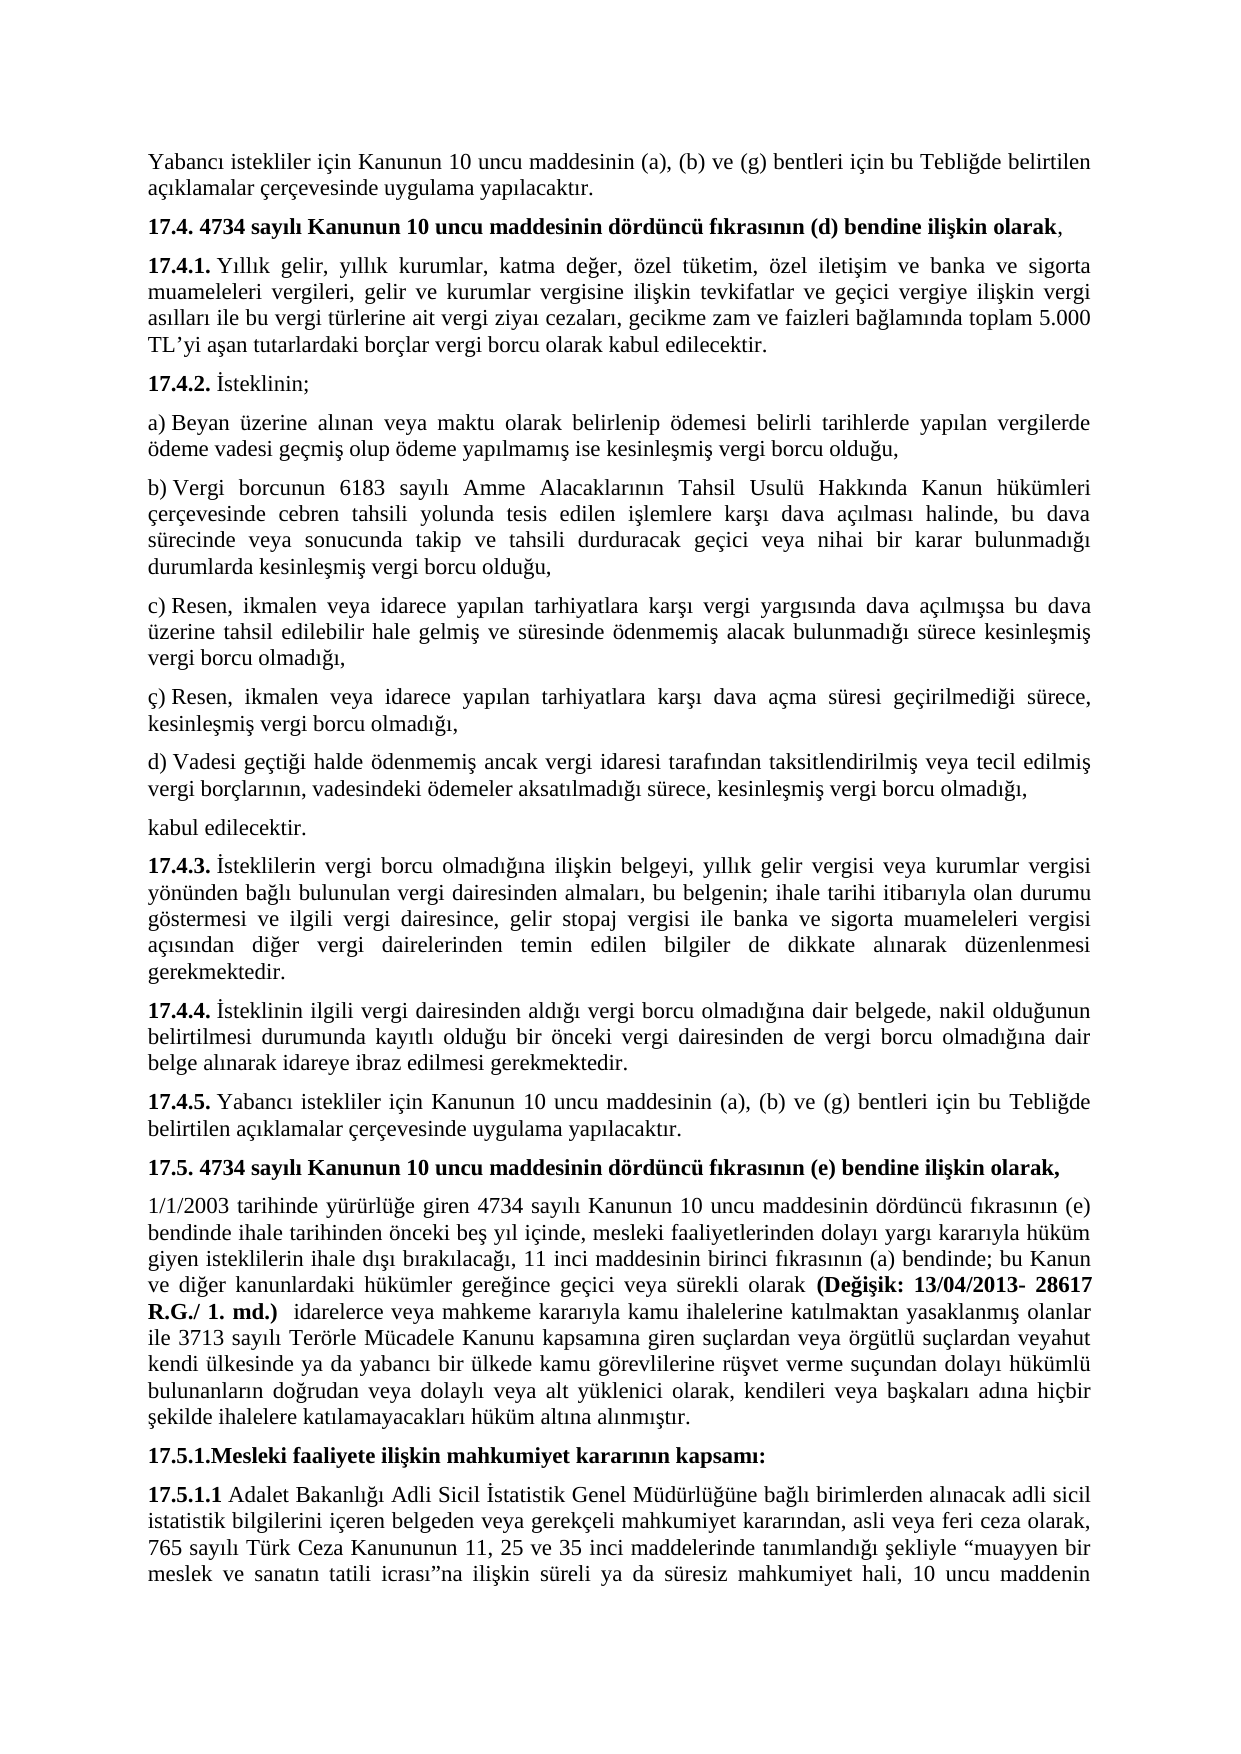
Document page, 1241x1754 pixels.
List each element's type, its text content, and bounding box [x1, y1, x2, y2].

text Yabancı istekliler için Kanunun 10 uncu maddesinin (a), (b) ve (g) bentleri için bu Tebliğde belirtilen açıklamalar çerçevesinde uygulama yapılacaktır. [148, 148, 1092, 200]
text a) Beyan üzerine alınan veya maktu olarak belirlenip ödemesi belirli tarihlerde yapılan vergilerde ödeme vadesi geçmiş olup ödeme yapılmamış ise kesinleşmiş vergi borcu olduğu, [148, 408, 1092, 461]
text 17.4.2. İsteklinin; [148, 370, 1092, 396]
text 17.5.1.Mesleki faaliyete ilişkin mahkumiyet kararının kapsamı: [148, 1442, 1092, 1468]
text b) Vergi borcunun 6183 sayılı Amme Alacaklarının Tahsil Usulü Hakkında Kanun hükümleri çerçevesinde cebren tahsili yolunda tesis edilen işlemlere karşı dava açılması halinde, bu dava sürecinde veya sonucunda takip ve tahsili durduracak geçici veya nihai bir karar bulunmadığı durumlarda kesinleşmiş vergi borcu olduğu, [148, 474, 1092, 579]
text 17.4.4. İsteklinin ilgili vergi dairesinden aldığı vergi borcu olmadığına dair belgede, nakil olduğunun belirtilmesi durumunda kayıtlı olduğu bir önceki vergi dairesinden de vergi borcu olmadığına dair belge alınarak idareye ibraz edilmesi gerekmektedir. [148, 997, 1092, 1076]
text d) Vadesi geçtiği halde ödenmemiş ancak vergi idaresi tarafından taksitlendirilmiş veya tecil edilmiş vergi borçlarının, vadesindeki ödemeler aksatılmadığı sürece, kesinleşmiş vergi borcu olmadığı, [148, 748, 1092, 801]
text c) Resen, ikmalen veya idarece yapılan tarhiyatlara karşı vergi yargısında dava açılmışsa bu dava üzerine tahsil edilebilir hale gelmiş ve süresinde ödenmemiş alacak bulunmadığı sürece kesinleşmiş vergi borcu olmadığı, [148, 592, 1092, 671]
text 17.4. 4734 sayılı Kanunun 10 uncu maddesinin dördüncü fıkrasının (d) bendine ilişkin olarak, [148, 213, 1092, 239]
text 17.5. 4734 sayılı Kanunun 10 uncu maddesinin dördüncü fıkrasının (e) bendine ilişkin olarak, [148, 1153, 1092, 1180]
text kabul edilecektir. [148, 814, 1092, 840]
text 17.4.5. Yabancı istekliler için Kanunun 10 uncu maddesinin (a), (b) ve (g) bentleri için bu Tebliğde belirtilen açıklamalar çerçevesinde uygulama yapılacaktır. [148, 1088, 1092, 1141]
text 17.4.3. İsteklilerin vergi borcu olmadığına ilişkin belgeyi, yıllık gelir vergisi veya kurumlar vergisi yönünden bağlı bulunulan vergi dairesinden almaları, bu belgenin; ihale tarihi itibarıyla olan durumu göstermesi ve ilgili vergi dairesince, gelir stopaj vergisi ile banka ve sigorta muameleleri vergisi açısından diğer vergi dairelerinden temin edilen bilgiler de dikkate alınarak düzenlenmesi gerekmektedir. [148, 852, 1092, 984]
text ç) Resen, ikmalen veya idarece yapılan tarhiyatlara karşı dava açma süresi geçirilmediği sürece, kesinleşmiş vergi borcu olmadığı, [148, 683, 1092, 736]
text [148, 1481, 1092, 1586]
text 17.4.1. Yıllık gelir, yıllık kurumlar, katma değer, özel tüketim, özel iletişim ve banka ve sigorta muameleleri vergileri, gelir ve kurumlar vergisine ilişkin tevkifatlar ve geçici vergiye ilişkin vergi asılları ile bu vergi türlerine ait vergi ziyaı cezaları, gecikme zam ve faizleri bağlamında toplam 5.000 TL’yi aşan tutarlardaki borçlar vergi borcu olarak kabul edilecektir. [148, 252, 1092, 357]
text 1/1/2003 tarihinde yürürlüğe giren 4734 sayılı Kanunun 10 uncu maddesinin dördüncü fıkrasının (e) bendinde ihale tarihinden önceki beş yıl içinde, mesleki faaliyetlerinden dolayı yargı kararıyla hüküm giyen isteklilerin ihale dışı bırakılacağı, 11 inci maddesinin birinci fıkrasının (a) bendinde; bu Kanun ve diğer kanunlardaki hükümler gereğince geçici veya sürekli olarak (Değişik: 13/04/2013- 28617 R.G./ 1. md.) idarelerce veya mahkeme kararıyla kamu ihalelerine katılmaktan yasaklanmış olanlar ile 3713 sayılı Terörle Mücadele Kanunu kapsamına giren suçlardan veya örgütlü suçlardan veyahut kendi ülkesinde ya da yabancı bir ülkede kamu görevlilerine rüşvet verme suçundan dolayı hükümlü bulunanların doğrudan veya dolaylı veya alt yüklenici olarak, kendileri veya başkaları adına hiçbir şekilde ihalelere katılamayacakları hüküm altına alınmıştır. [148, 1192, 1092, 1429]
